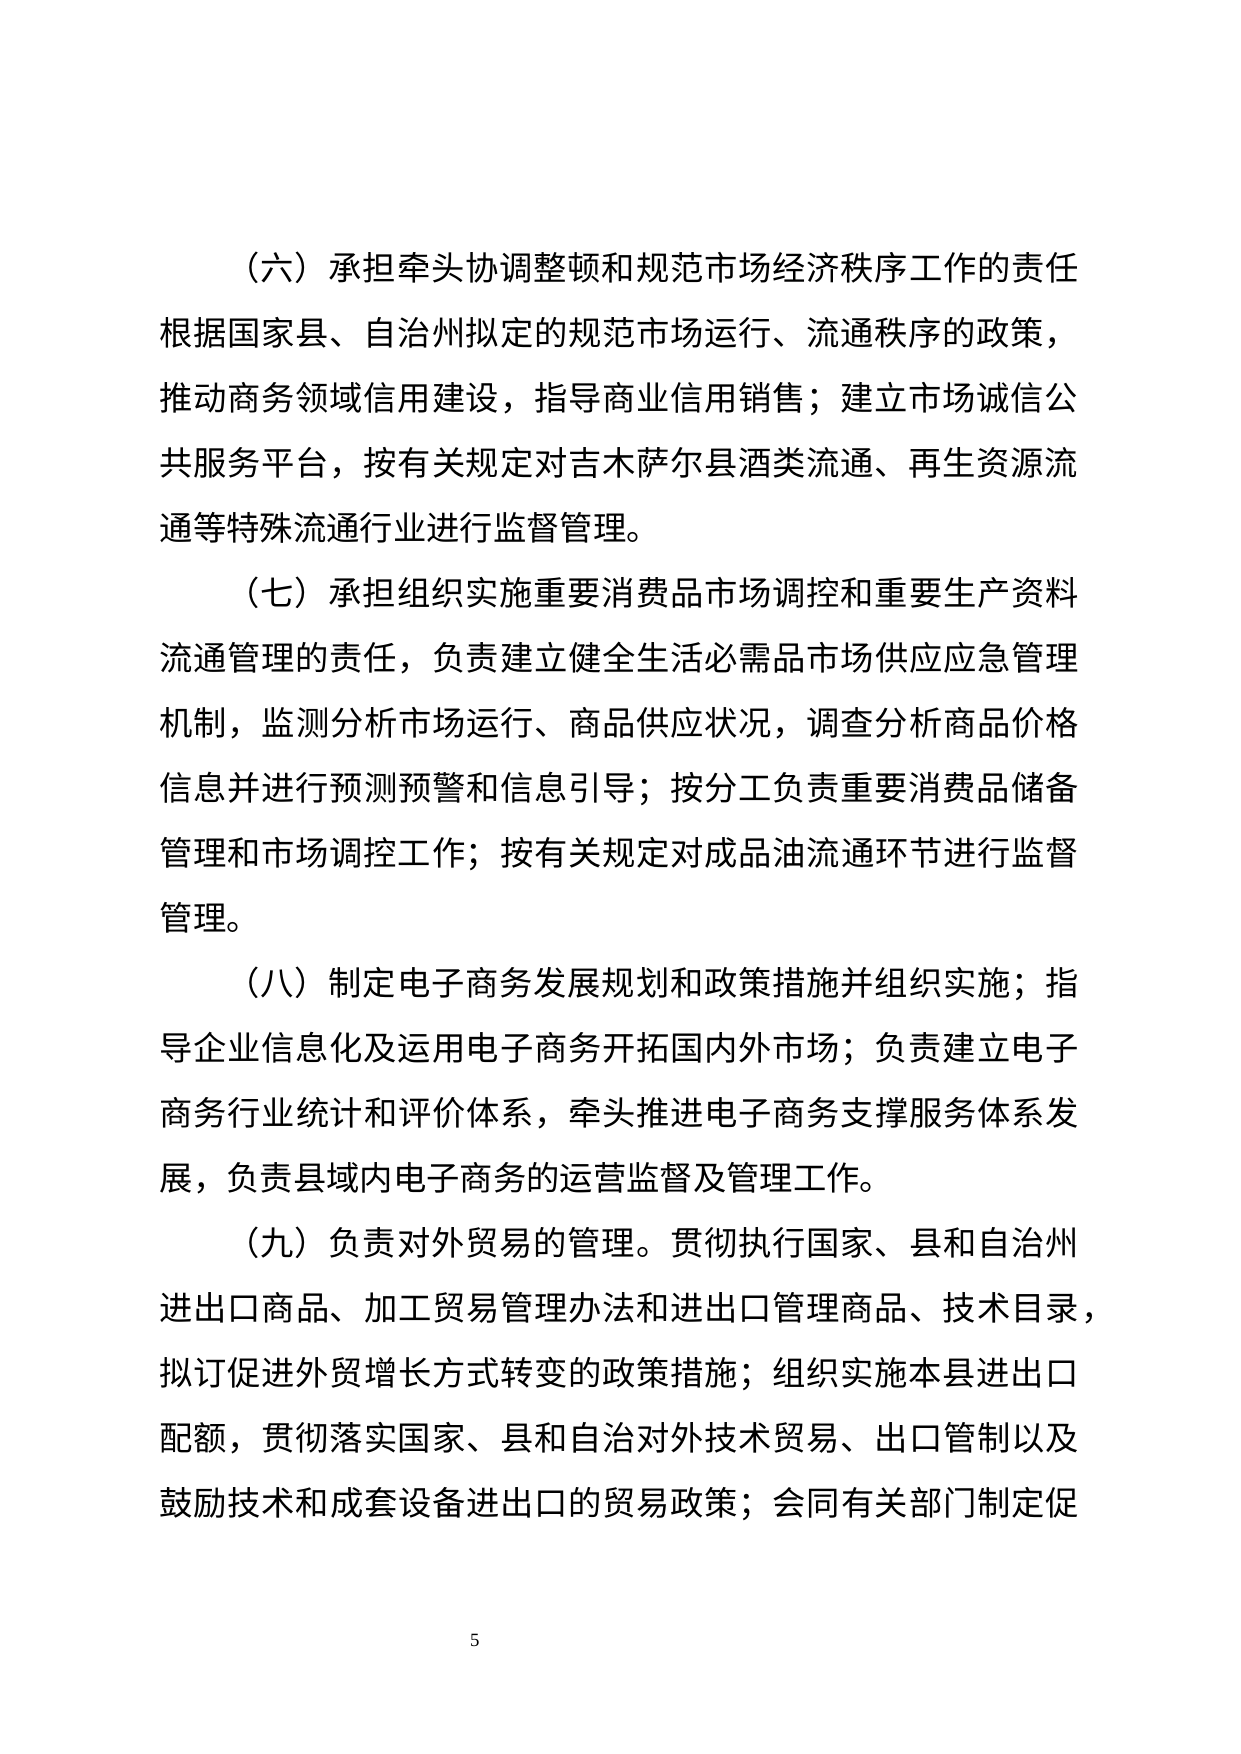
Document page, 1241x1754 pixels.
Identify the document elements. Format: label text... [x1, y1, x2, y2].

text （六）承担牵头协调整顿和规范市场经济秩序工作的责任。根据国家县、自治州拟定的规范市场运行、流通秩序的政策，推动商务领域信用建设，指导商业信用销售；建立市场诚信公共服务平台，按有关规定对吉木萨尔县酒类流通、再生资源流通等特殊流通行业进行监督管理。 [159, 233, 1081, 558]
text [159, 1208, 1081, 1533]
text （七）承担组织实施重要消费品市场调控和重要生产资料流通管理的责任，负责建立健全生活必需品市场供应应急管理机制，监测分析市场运行、商品供应状况，调查分析商品价格信息并进行预测预警和信息引导；按分工负责重要消费品储备管理和市场调控工作；按有关规定对成品油流通环节进行监督管理。 [159, 558, 1081, 948]
text （八）制定电子商务发展规划和政策措施并组织实施；指导企业信息化及运用电子商务开拓国内外市场；负责建立电子商务行业统计和评价体系，牵头推进电子商务支撑服务体系发展，负责县域内电子商务的运营监督及管理工作。 [159, 948, 1081, 1208]
